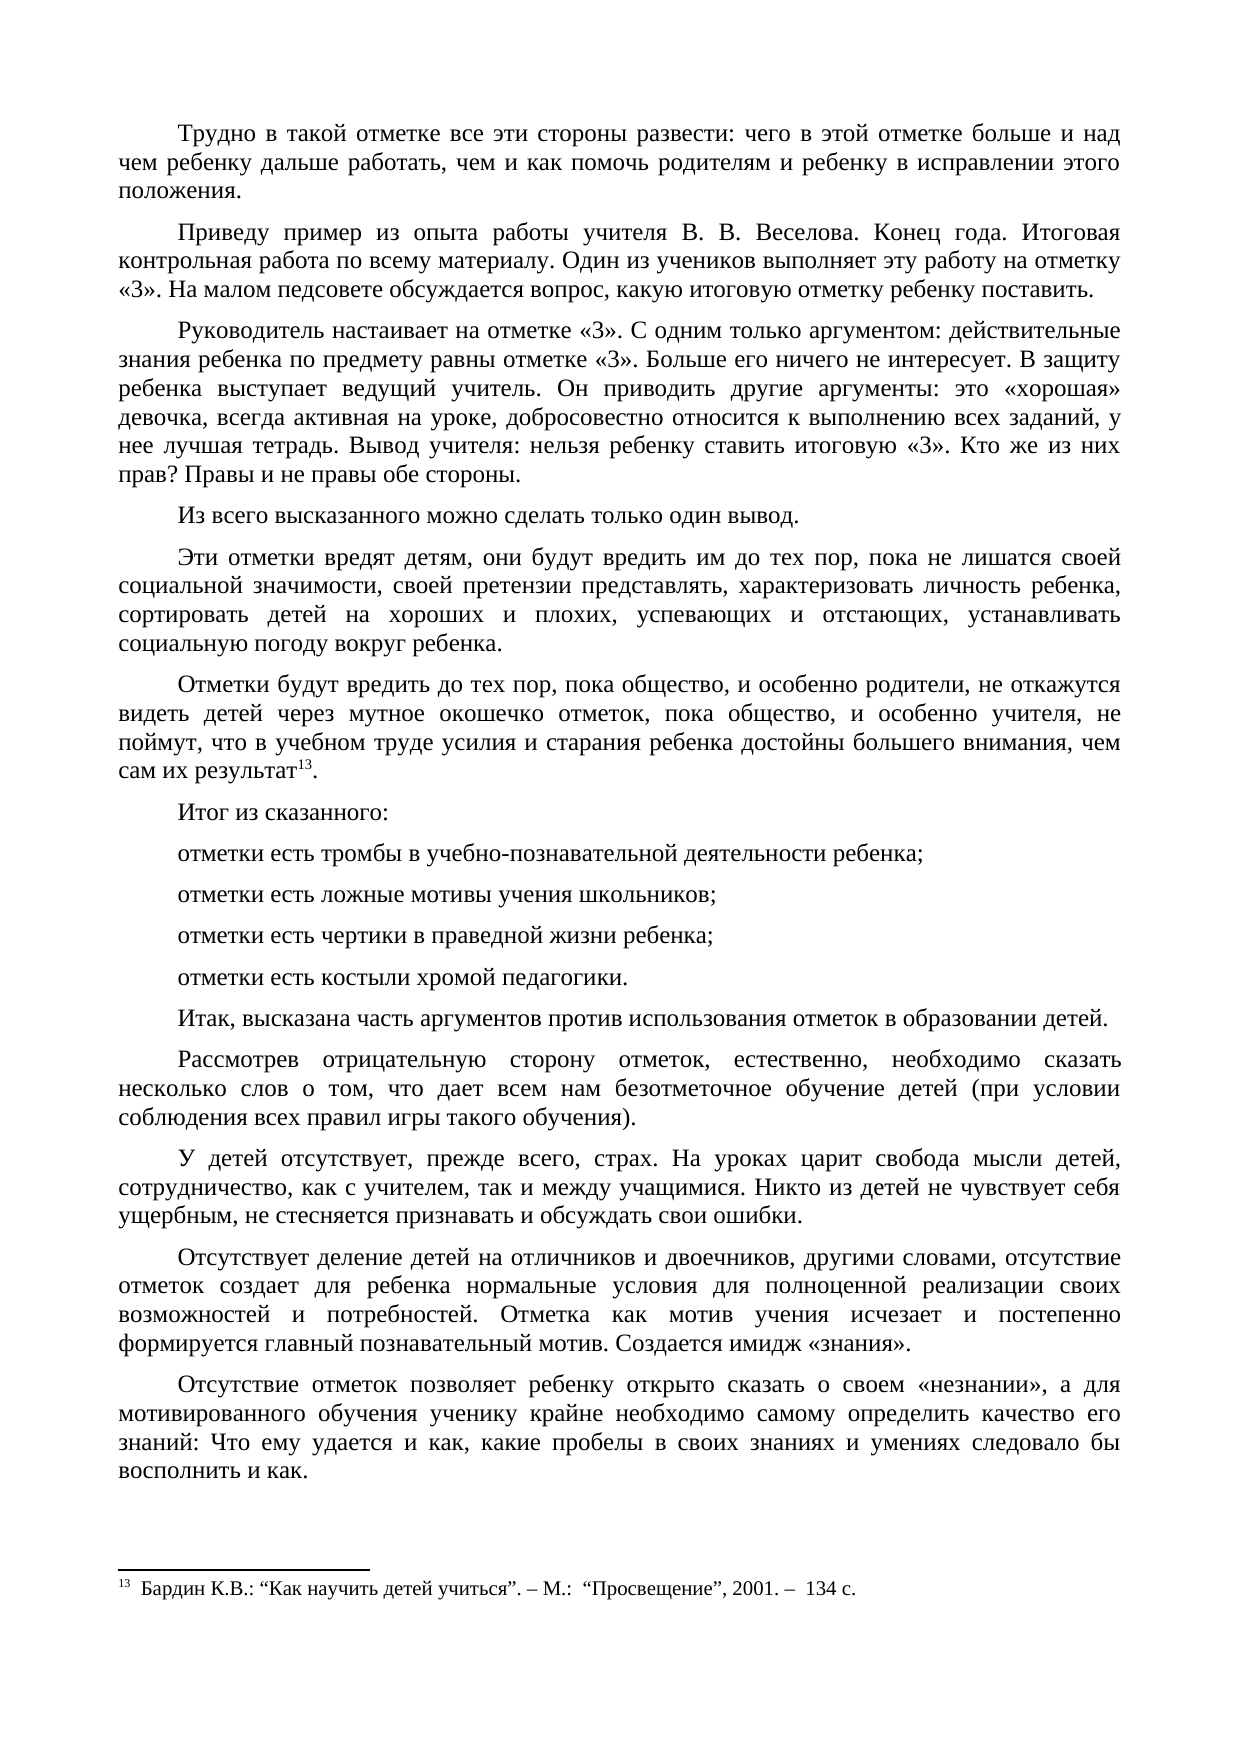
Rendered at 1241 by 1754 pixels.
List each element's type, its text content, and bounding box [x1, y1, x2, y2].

text У детей отсутствует, прежде всего, страх. На уроках царит свобода мысли детей, сотрудничество, как с учителем, так и между учащимися. Никто из детей не чувствует себя ущербным, не стесняется признавать и обсуждать свои ошибки. [118, 1143, 1122, 1229]
text Итог из сказанного: [118, 797, 1122, 826]
text Трудно в такой отметке все эти стороны развести: чего в этой отметке больше и над чем ребенку дальше работать, чем и как помочь родителям и ребенку в исправлении этого положения. [118, 118, 1122, 204]
text отметки есть ложные мотивы учения школьников; [118, 879, 1122, 908]
text Руководитель настаивает на отметке «3». С одним только аргументом: действительные знания ребенка по предмету равны отметке «3». Больше его ничего не интересует. В защиту ребенка выступает ведущий учитель. Он приводить другие аргументы: это «хорошая» девочка, всегда активная на уроке, добросовестно относится к выполнению всех заданий, у нее лучшая тетрадь. Вывод учителя: нельзя ребенку ставить итоговую «3». Кто же из них прав? Правы и не правы обе стороны. [118, 316, 1122, 488]
text Отсутствие отметок позволяет ребенку открыто сказать о своем «незнании», а для мотивированного обучения ученику крайне необходимо самому определить качество его знаний: Что ему удается и как, какие пробелы в своих знаниях и умениях следовало бы восполнить и как. [118, 1369, 1122, 1484]
text отметки есть тромбы в учебно-познавательной деятельности ребенка; [118, 838, 1122, 867]
text Отсутствует деление детей на отличников и двоечников, другими словами, отсутствие отметок создает для ребенка нормальные условия для полноценной реализации своих возможностей и потребностей. Отметка как мотив учения исчезает и постепенно формируется главный познавательный мотив. Создается имидж «знания». [118, 1242, 1122, 1357]
text Рассмотрев отрицательную сторону отметок, естественно, необходимо сказать несколько слов о том, что дает всем нам безотметочное обучение детей (при условии соблюдения всех правил игры такого обучения). [118, 1044, 1122, 1131]
text отметки есть костыли хромой педагогики. [118, 962, 1122, 991]
text отметки есть чертики в праведной жизни ребенка; [118, 921, 1122, 949]
text Из всего высказанного можно сделать только один вывод. [118, 501, 1122, 529]
text Приведу пример из опыта работы учителя В. В. Веселова. Конец года. Итоговая контрольная работа по всему материалу. Один из учеников выполняет эту работу на отметку «3». На малом педсовете обсуждается вопрос, какую итоговую отметку ребенку поставить. [118, 217, 1122, 303]
text Отметки будут вредить до тех пор, пока общество, и особенно родители, не откажутся видеть детей через мутное окошечко отметок, пока общество, и особенно учителя, не поймут, что в учебном труде усилия и старания ребенка достойны большего внимания, чем сам их результат. [118, 669, 1122, 784]
text Итак, высказана часть аргументов против использования отметок в образовании детей. [118, 1003, 1122, 1032]
text Эти отметки вредят детям, они будут вредить им до тех пор, пока не лишатся своей социальной значимости, своей претензии представлять, характеризовать личность ребенка, сортировать детей на хороших и плохих, успевающих и отстающих, устанавливать социальную погоду вокруг ребенка. [118, 542, 1122, 657]
